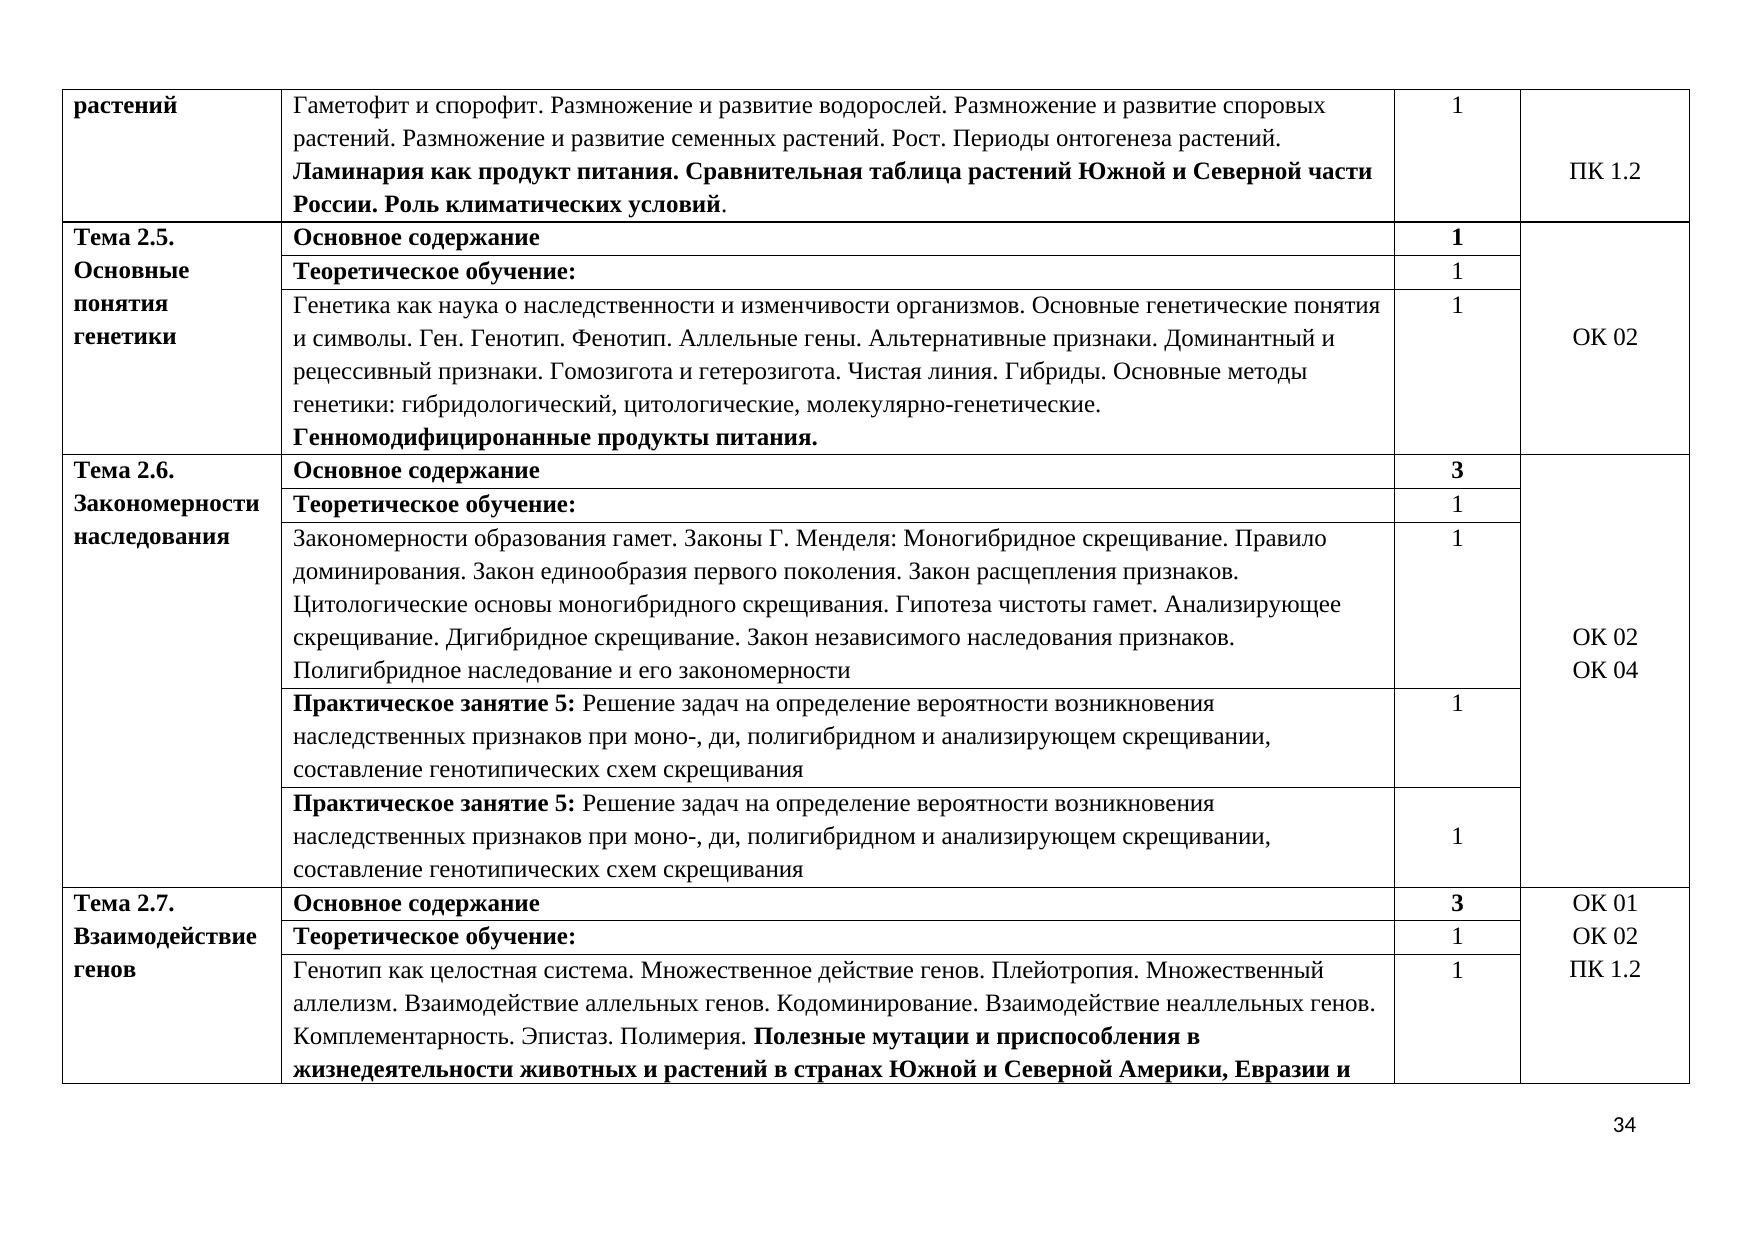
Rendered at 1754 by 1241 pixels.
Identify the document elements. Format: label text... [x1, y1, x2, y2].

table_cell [282, 955, 1394, 1083]
table_cell Гаметофит и спорофит. Размножение и развитие водорослей. Размножение и развитие споровых растений. Размножение и развитие семенных растений. Рост. Периоды онтогенеза растений. Ламинария как продукт питания. Сравнительная таблица растений Южной и Северной части России. Роль климатических условий. [282, 90, 1394, 221]
table_cell ОК 02 [1521, 223, 1689, 454]
table_cell 1 [1395, 256, 1520, 289]
table_cell Основное содержание [282, 455, 1394, 488]
table_cell Основное содержание [282, 223, 1394, 255]
table_cell Генетика как наука о наследственности и изменчивости организмов. Основные генетические понятия и символы. Ген. Генотип. Фенотип. Аллельные гены. Альтернативные признаки. Доминантный и рецессивный признаки. Гомозигота и гетерозигота. Чистая линия. Гибриды. Основные методы генетики: гибридологический, цитологические, молекулярно-генетические. Генномодифициронанные продукты питания. [282, 290, 1394, 454]
table_cell 1 [1395, 290, 1520, 454]
table_cell 1 [1395, 955, 1520, 1083]
table_cell Практическое занятие 5: Решение задач на определение вероятности возникновения наследственных признаков при моно-, ди, полигибридном и анализирующем скрещивании, составление генотипических схем скрещивания [282, 689, 1394, 787]
table_cell Теоретическое обучение: [282, 489, 1394, 522]
table_cell Тема 2.7. Взаимодействие генов [63, 888, 281, 1083]
table_cell Основное содержание [282, 888, 1394, 920]
table_cell Тема 2.5. Основные понятия генетики [63, 223, 281, 454]
table_cell Теоретическое обучение: [282, 921, 1394, 954]
table_cell 3 [1395, 455, 1520, 488]
table_cell ОК 01 ОК 02 ПК 1.2 [1521, 888, 1689, 1083]
table_cell 1 [1395, 689, 1520, 787]
table_cell Теоретическое обучение: [282, 256, 1394, 289]
table_cell 3 [1395, 888, 1520, 920]
table_cell Тема 2.6. Закономерности наследования [63, 455, 281, 887]
table_cell 1 [1395, 921, 1520, 954]
table_cell Закономерности образования гамет. Законы Г. Менделя: Моногибридное скрещивание. Правило доминирования. Закон единообразия первого поколения. Закон расщепления признаков. Цитологические основы моногибридного скрещивания. Гипотеза чистоты гамет. Анализирующее скрещивание. Дигибридное скрещивание. Закон независимого наследования признаков. Полигибридное наследование и его закономерности [282, 523, 1394, 687]
table_cell 1 [1395, 489, 1520, 522]
table_cell 1 [1395, 90, 1520, 221]
table_cell ОК 02 ОК 04 [1521, 455, 1689, 887]
table_cell 1 [1395, 523, 1520, 687]
table_cell 1 [1395, 223, 1520, 255]
table_cell 1 [1395, 788, 1520, 887]
table_cell Практическое занятие 5: Решение задач на определение вероятности возникновения наследственных признаков при моно-, ди, полигибридном и анализирующем скрещивании, составление генотипических схем скрещивания [282, 788, 1394, 887]
